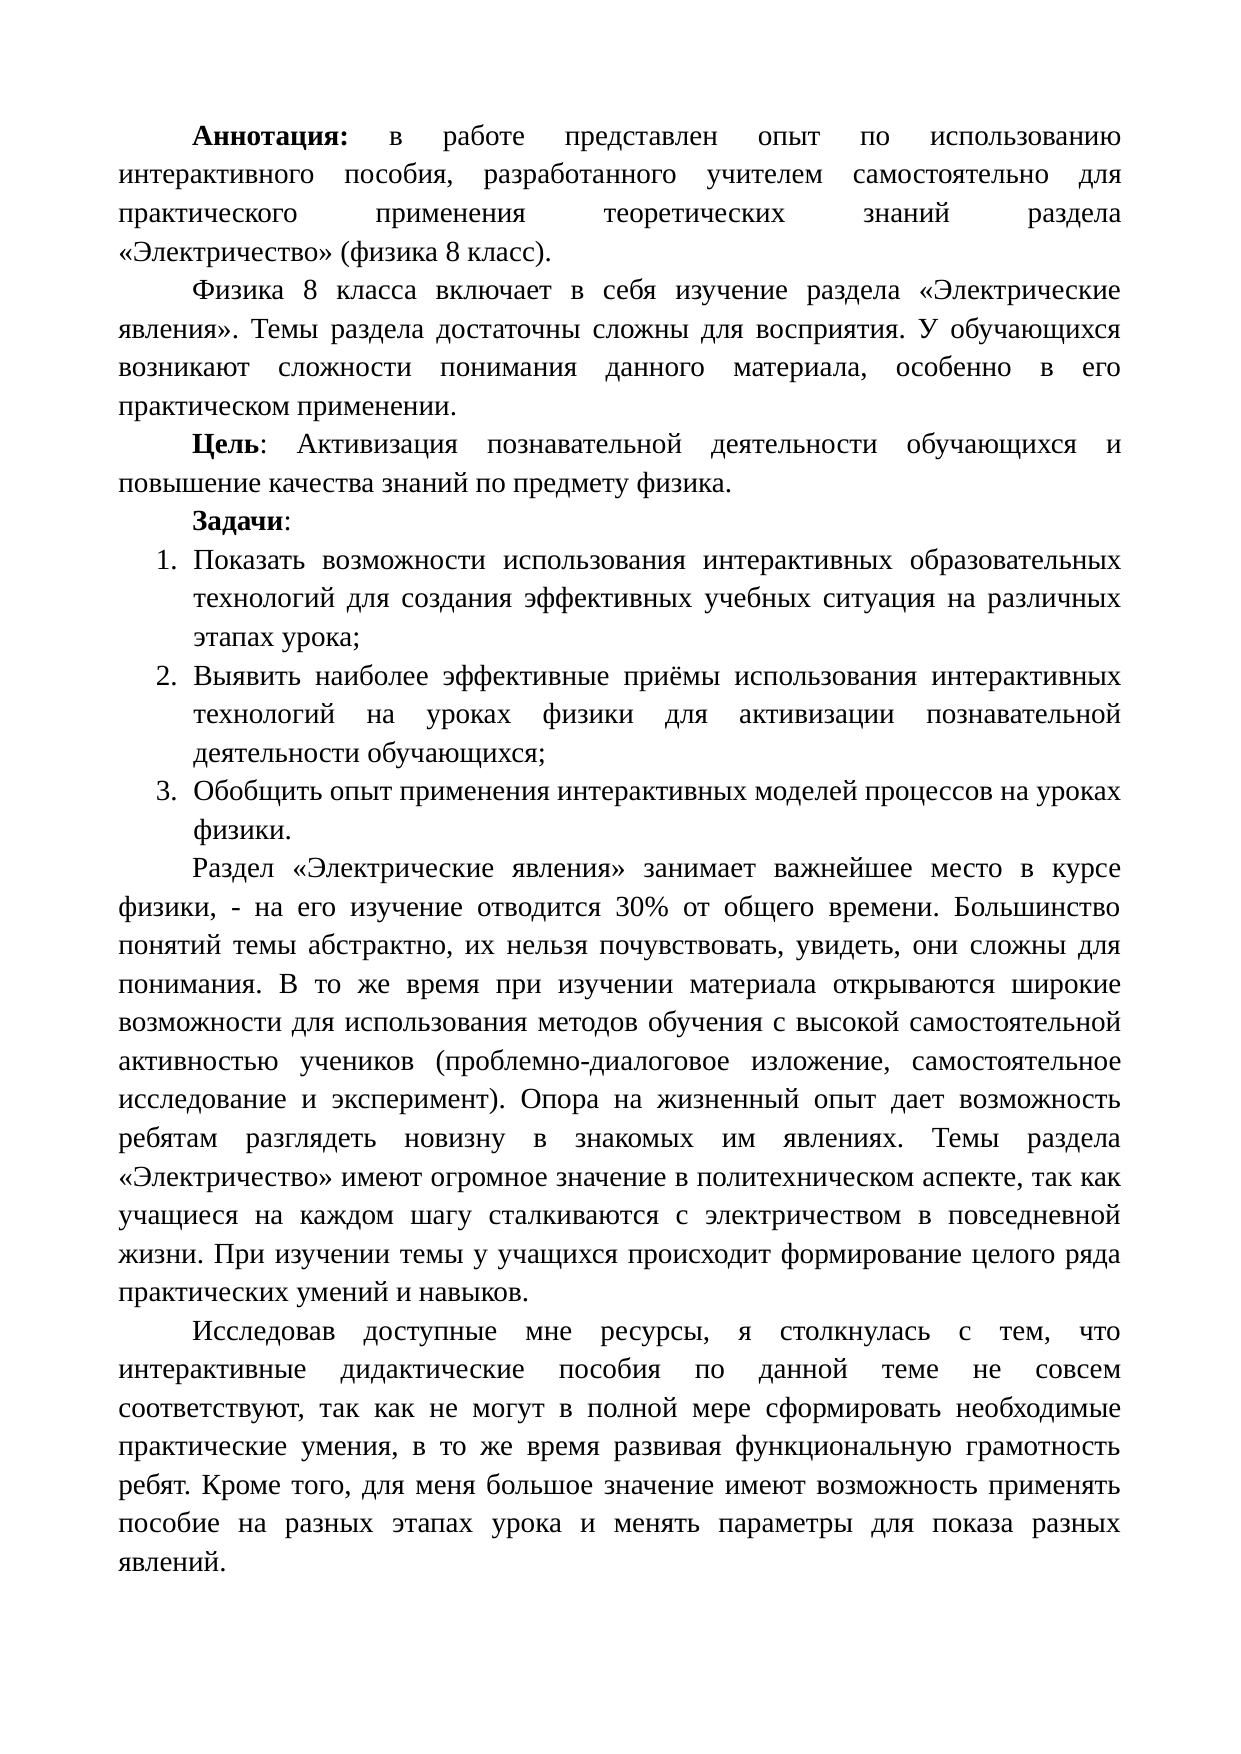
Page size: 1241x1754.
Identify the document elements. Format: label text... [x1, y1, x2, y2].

text Физика 8 класса включает в себя изучение раздела «Электрические явления». Темы раздела достаточны сложны для восприятия. У обучающихся возникают сложности понимания данного материала, особенно в его практическом применении. [118, 272, 1122, 421]
text Исследовав доступные мне ресурсы, я столкнулась с тем, что интерактивные дидактические пособия по данной теме не совсем соответствуют, так как не могут в полной мере сформировать необходимые практические умения, в то же время развивая функциональную грамотность ребят. Кроме того, для меня большое значение имеют возможность применять пособие на разных этапах урока и менять параметры для показа разных явлений. [118, 1313, 1122, 1578]
text Раздел «Электрические явления» занимает важнейшее место в курсе физики, - на его изучение отводится 30% от общего времени. Большинство понятий темы абстрактно, их нельзя почувствовать, увидеть, они сложны для понимания. В то же время при изучении материала открываются широкие возможности для использования методов обучения с высокой самостоятельной активностью учеников (проблемно-диалоговое изложение, самостоятельное исследование и эксперимент). Опора на жизненный опыт дает возможность ребятам разглядеть новизну в знакомых им явлениях. Темы раздела «Электричество» имеют огромное значение в политехническом аспекте, так как учащиеся на каждом шагу сталкиваются с электричеством в повседневной жизни. При изучении темы у учащихся происходит формирование целого ряда практических умений и навыков. [118, 850, 1122, 1308]
text Цель: Активизация познавательной деятельности обучающихся и повышение качества знаний по предмету физика. [118, 426, 1122, 498]
text Задачи: [118, 503, 1122, 537]
list Показать возможности использования интерактивных образовательных технологий для создания эффективных учебных ситуация на различных этапах урока; [156, 542, 1122, 653]
list Обобщить опыт применения интерактивных моделей процессов на уроках физики. [156, 773, 1122, 845]
list Выявить наиболее эффективные приёмы использования интерактивных технологий на уроках физики для активизации познавательной деятельности обучающихся; [156, 658, 1122, 768]
text Аннотация: в работе представлен опыт по использованию интерактивного пособия, разработанного учителем самостоятельно для практического применения теоретических знаний раздела «Электричество» (физика 8 класс). [118, 118, 1122, 267]
